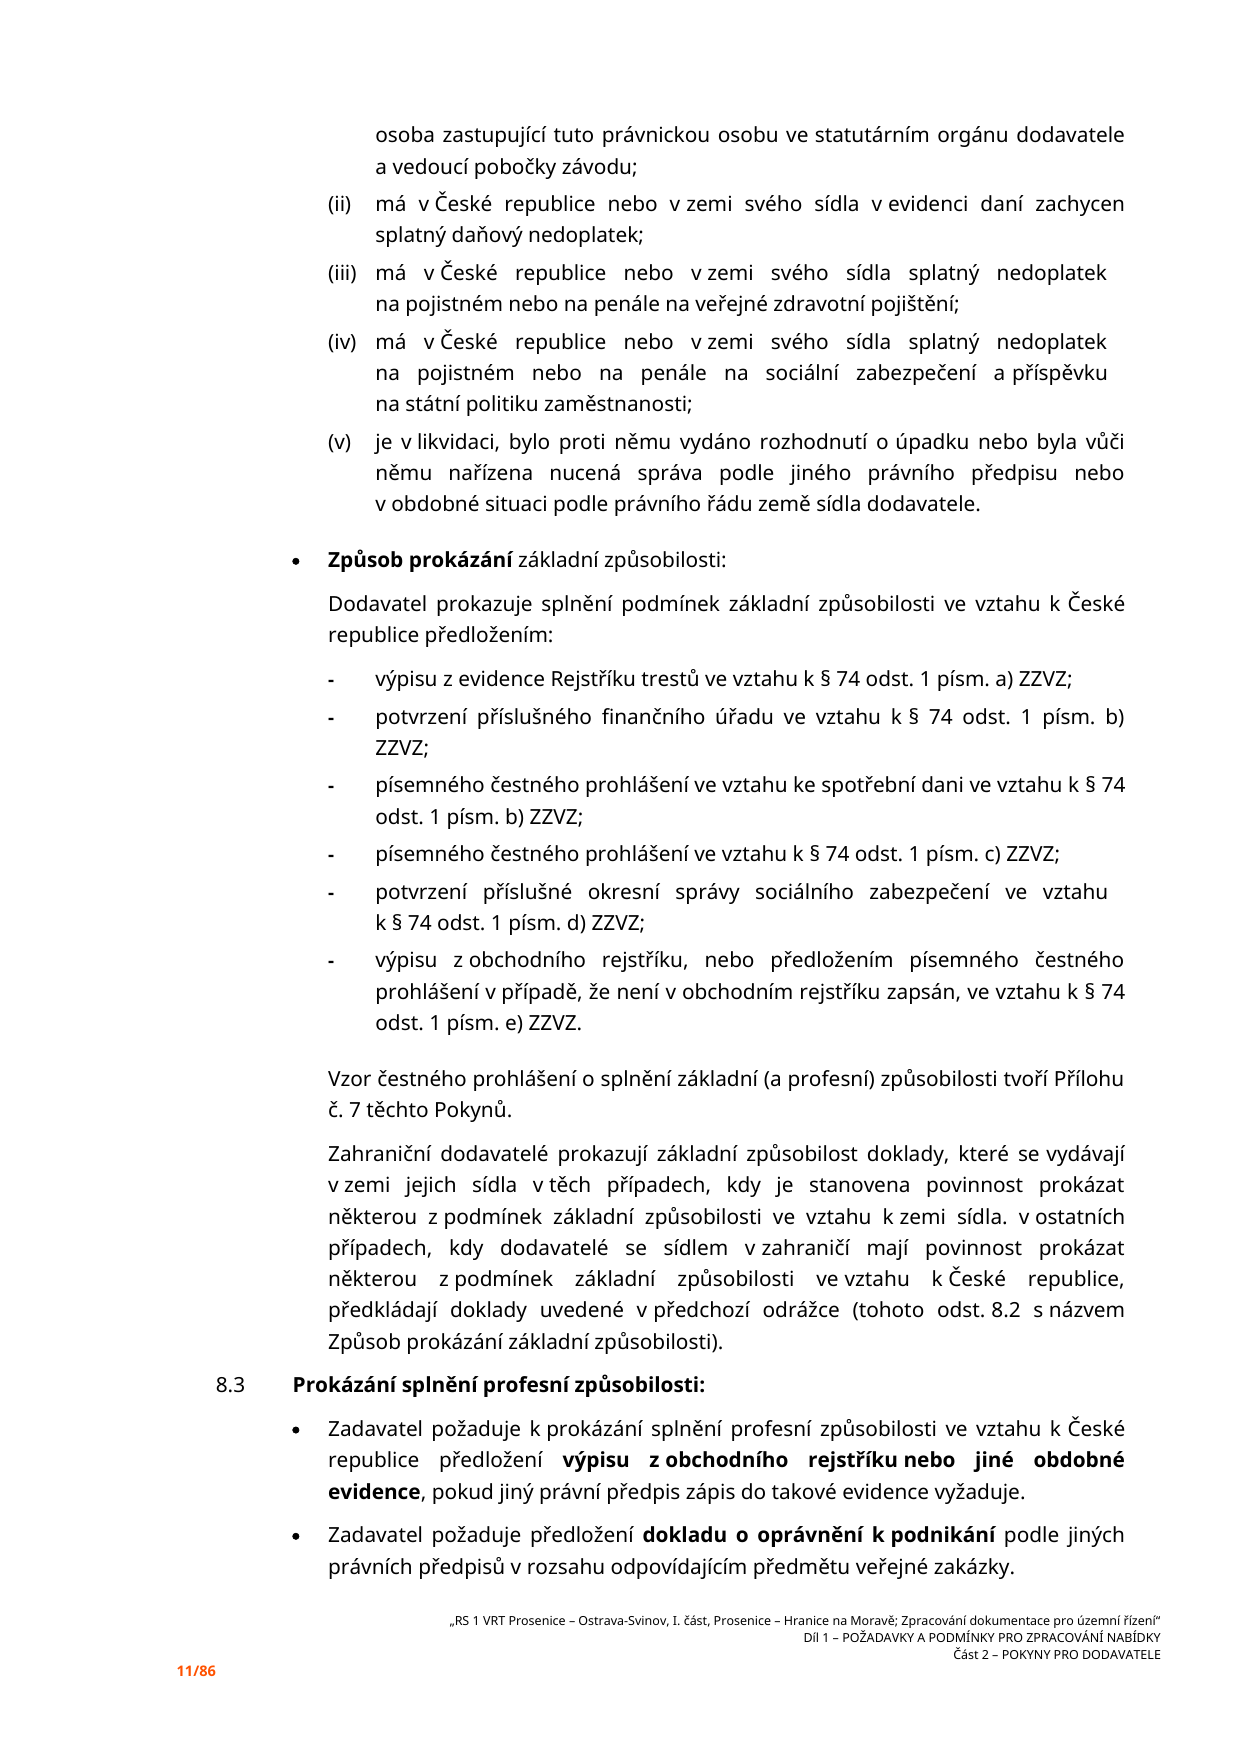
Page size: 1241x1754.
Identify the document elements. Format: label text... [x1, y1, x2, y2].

text potvrzení příslušného finančního úřadu ve vztahu k § 74 odst. 1 písm. b) ZZVZ; [328, 702, 1125, 762]
text Prokázání splnění profesní způsobilosti: [216, 1371, 1125, 1399]
text Dodavatel prokazuje splnění podmínek základní způsobilosti ve vztahu k České republice předložením: [328, 589, 1125, 649]
text výpisu z evidence Rejstříku trestů ve vztahu k § 74 odst. 1 písm. a) ZZVZ; [328, 664, 1125, 693]
text má v České republice nebo v zemi svého sídla splatný nedoplatek na pojistném nebo na penále na sociální zabezpečení a příspěvku na státní politiku zaměstnanosti; [328, 327, 1125, 418]
text výpisu z obchodního rejstříku, nebo předložením písemného čestného prohlášení v případě, že není v obchodním rejstříku zapsán, ve vztahu k § 74 odst. 1 písm. e) ZZVZ. [328, 946, 1125, 1037]
text Zadavatel požaduje předložení dokladu o oprávnění k podnikání podle jiných právních předpisů v rozsahu odpovídajícím předmětu veřejné zakázky. [292, 1521, 1125, 1580]
text potvrzení příslušné okresní správy sociálního zabezpečení ve vztahu k § 74 odst. 1 písm. d) ZZVZ; [328, 877, 1125, 937]
text je v likvidaci, bylo proti němu vydáno rozhodnutí o úpadku nebo byla vůči němu nařízena nucená správa podle jiného právního předpisu nebo v obdobné situaci podle právního řádu země sídla dodavatele. [328, 427, 1125, 518]
text písemného čestného prohlášení ve vztahu k § 74 odst. 1 písm. c) ZZVZ; [328, 839, 1125, 868]
text písemného čestného prohlášení ve vztahu ke spotřební dani ve vztahu k § 74 odst. 1 písm. b) ZZVZ; [328, 771, 1125, 830]
text má v České republice nebo v zemi svého sídla splatný nedoplatek na pojistném nebo na penále na veřejné zdravotní pojištění; [328, 258, 1125, 318]
text má v České republice nebo v zemi svého sídla v evidenci daní zachycen splatný daňový nedoplatek; [328, 189, 1125, 249]
text Zadavatel požaduje k prokázání splnění profesní způsobilosti ve vztahu k České republice předložení výpisu z obchodního rejstříku nebo jiné obdobné evidence, pokud jiný právní předpis zápis do takové evidence vyžaduje. [292, 1414, 1125, 1505]
text Vzor čestného prohlášení o splnění základní (a profesní) způsobilosti tvoří Přílohu č. 7 těchto Pokynů. [328, 1064, 1125, 1124]
text Způsob prokázání základní způsobilosti: [292, 546, 1125, 574]
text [328, 121, 1125, 180]
text Zahraniční dodavatelé prokazují základní způsobilost doklady, které se vydávají v zemi jejich sídla v těch případech, kdy je stanovena povinnost prokázat některou z podmínek základní způsobilosti ve vztahu k zemi sídla. v ostatních případech, kdy dodavatelé se sídlem v zahraničí mají povinnost prokázat některou z podmínek základní způsobilosti ve vztahu k České republice, předkládají doklady uvedené v předchozí odrážce (tohoto odst. 8.2 s názvem Způsob prokázání základní způsobilosti). [328, 1139, 1125, 1355]
